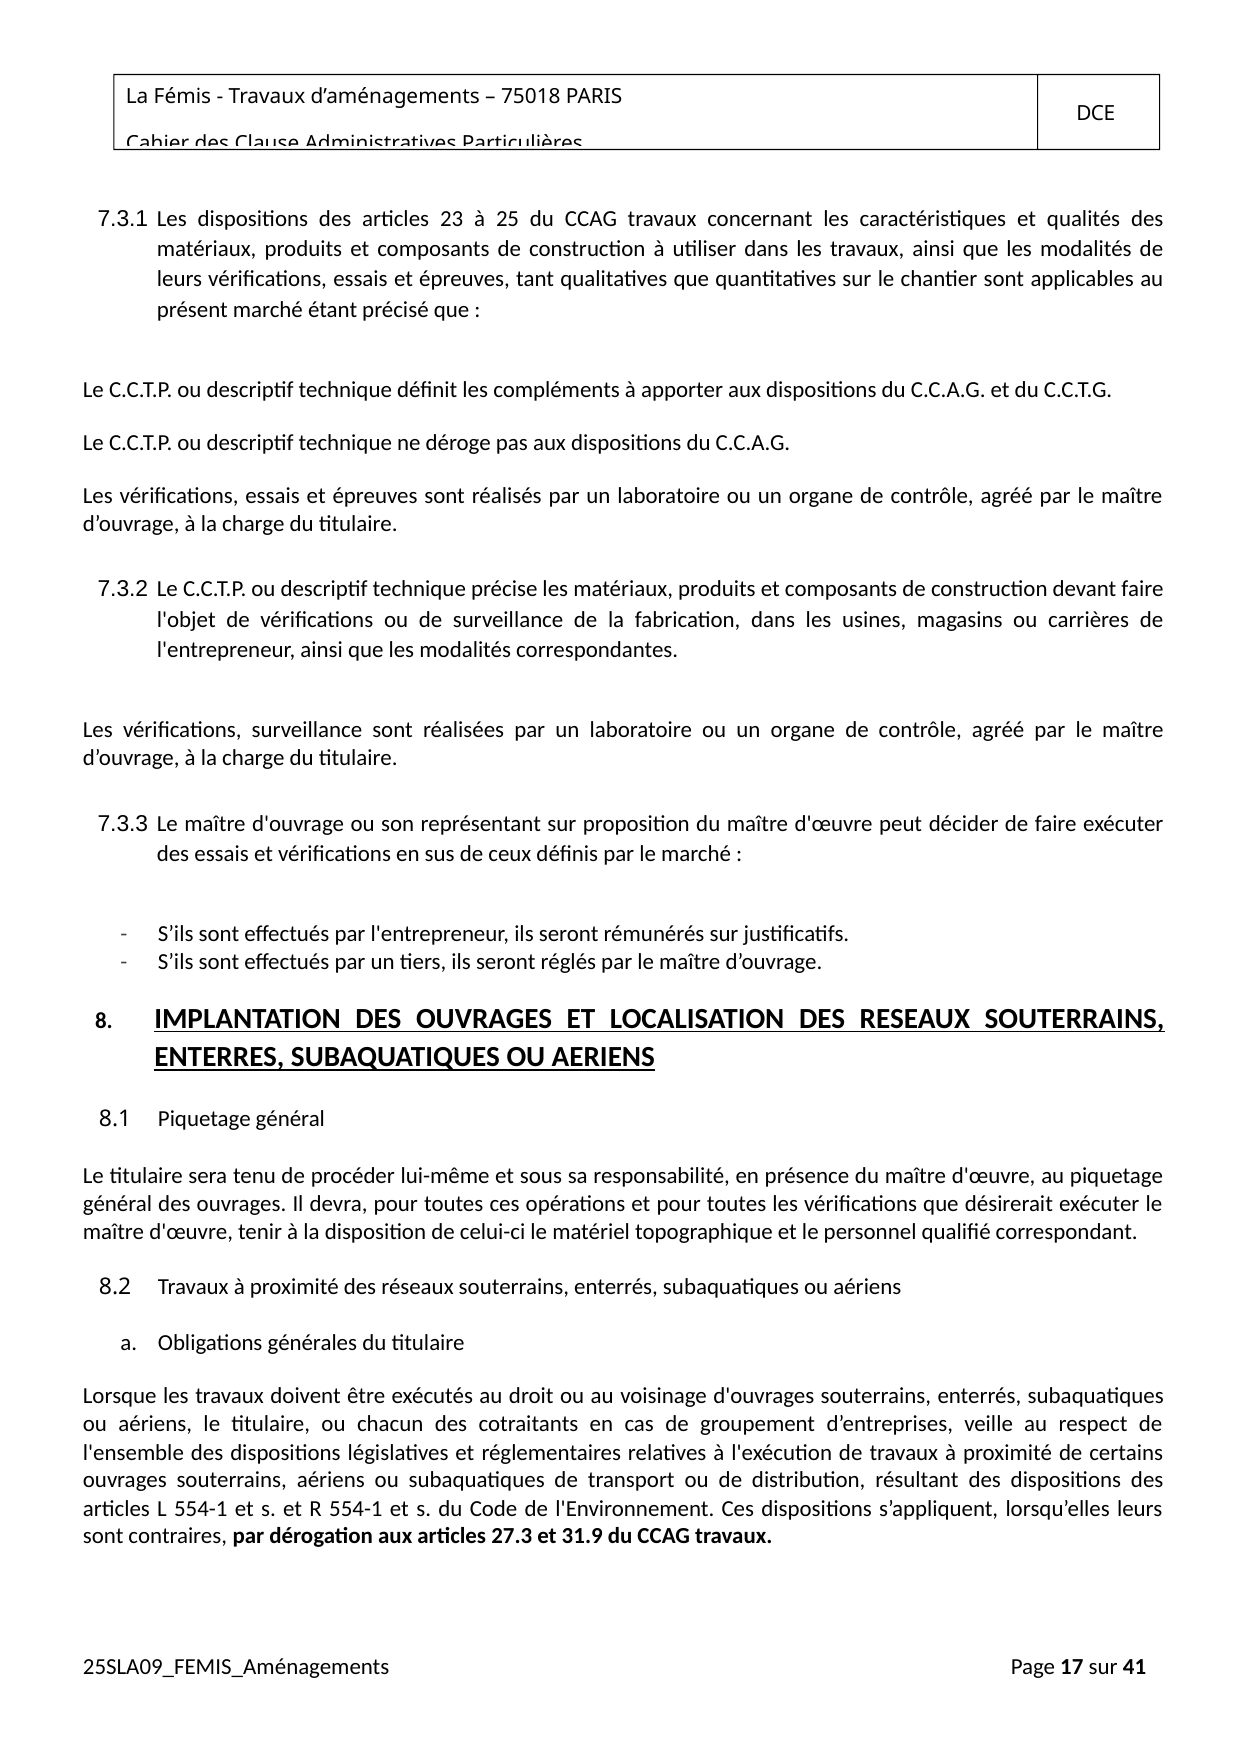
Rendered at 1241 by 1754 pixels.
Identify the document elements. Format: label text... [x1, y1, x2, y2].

text Lorsque les travaux doivent être exécutés au droit ou au voisinage d'ouvrages souterrains, enterrés, subaquatiques ou aériens, le titulaire, ou chacun des cotraitants en cas de groupement d’entreprises, veille au respect de l'ensemble des dispositions législatives et réglementaires relatives à l'exécution de travaux à proximité de certains ouvrages souterrains, aériens ou subaquatiques de transport ou de distribution, résultant des dispositions des articles L 554-1 et s. et R 554-1 et s. du Code de l'Environnement. Ces dispositions s’appliquent, lorsqu’elles leurs sont contraires, par dérogation aux articles 27.3 et 31.9 du CCAG travaux. [83, 1382, 1165, 1550]
list S’ils sont effectués par un tiers, ils seront réglés par le maître d’ouvrage. [120, 947, 1165, 975]
subtitle IMPLANTATION DES OUVRAGES ET LOCALISATION DES RESEAUX SOUTERRAINS, ENTERRES, SUBAQUATIQUES OU AERIENS [95, 1000, 1165, 1074]
subtitle Piquetage général [99, 1102, 1165, 1133]
subtitle Le maître d'ouvrage ou son représentant sur proposition du maître d'œuvre peut décider de faire exécuter des essais et vérifications en sus de ceux définis par le marché : [97, 809, 1165, 867]
subtitle Travaux à proximité des réseaux souterrains, enterrés, subaquatiques ou aériens [99, 1270, 1165, 1301]
list S’ils sont effectués par l'entrepreneur, ils seront rémunérés sur justificatifs. [120, 919, 1165, 947]
text Le C.C.T.P. ou descriptif technique définit les compléments à apporter aux dispositions du C.C.A.G. et du C.C.T.G. [83, 375, 1165, 403]
text Les vérifications, essais et épreuves sont réalisés par un laboratoire ou un organe de contrôle, agréé par le maître d’ouvrage, à la charge du titulaire. [83, 481, 1165, 537]
list Obligations générales du titulaire [120, 1328, 1165, 1357]
text Les vérifications, surveillance sont réalisées par un laboratoire ou un organe de contrôle, agréé par le maître d’ouvrage, à la charge du titulaire. [83, 715, 1165, 771]
subtitle Le C.C.T.P. ou descriptif technique précise les matériaux, produits et composants de construction devant faire l'objet de vérifications ou de surveillance de la fabrication, dans les usines, magasins ou carrières de l'entrepreneur, ainsi que les modalités correspondantes. [97, 574, 1165, 663]
text Le titulaire sera tenu de procéder lui-même et sous sa responsabilité, en présence du maître d'œuvre, au piquetage général des ouvrages. Il devra, pour toutes ces opérations et pour toutes les vérifications que désirerait exécuter le maître d'œuvre, tenir à la disposition de celui-ci le matériel topographique et le personnel qualifié correspondant. [83, 1161, 1165, 1245]
text Le C.C.T.P. ou descriptif technique ne déroge pas aux dispositions du C.C.A.G. [83, 428, 1165, 456]
subtitle Les dispositions des articles 23 à 25 du CCAG travaux concernant les caractéristiques et qualités des matériaux, produits et composants de construction à utiliser dans les travaux, ainsi que les modalités de leurs vérifications, essais et épreuves, tant qualitatives que quantitatives sur le chantier sont applicables au présent marché étant précisé que : [97, 204, 1165, 323]
